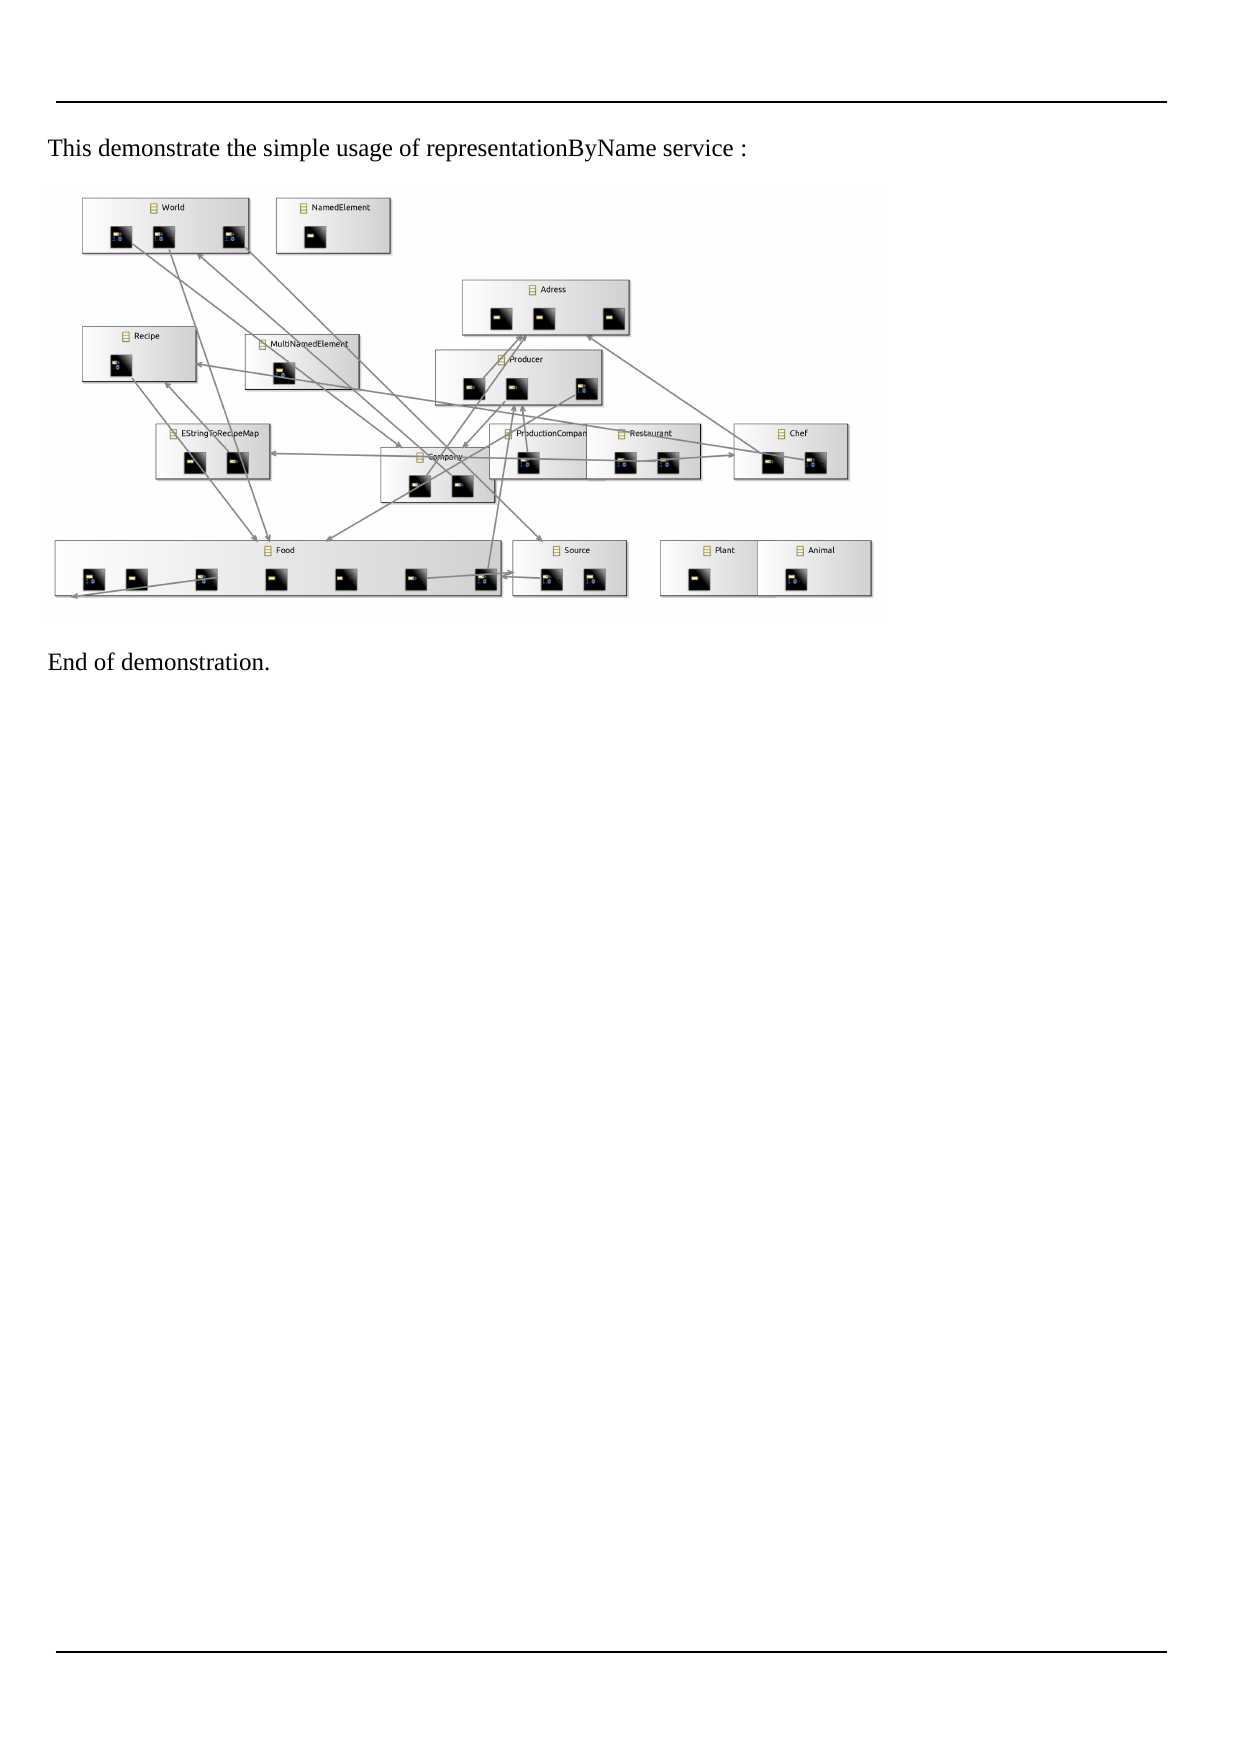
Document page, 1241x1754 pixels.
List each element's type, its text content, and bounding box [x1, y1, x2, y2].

picture [47, 191, 881, 619]
text This demonstrate the simple usage of representationByName service : [47, 133, 1175, 162]
text End of demonstration. [47, 647, 1175, 676]
